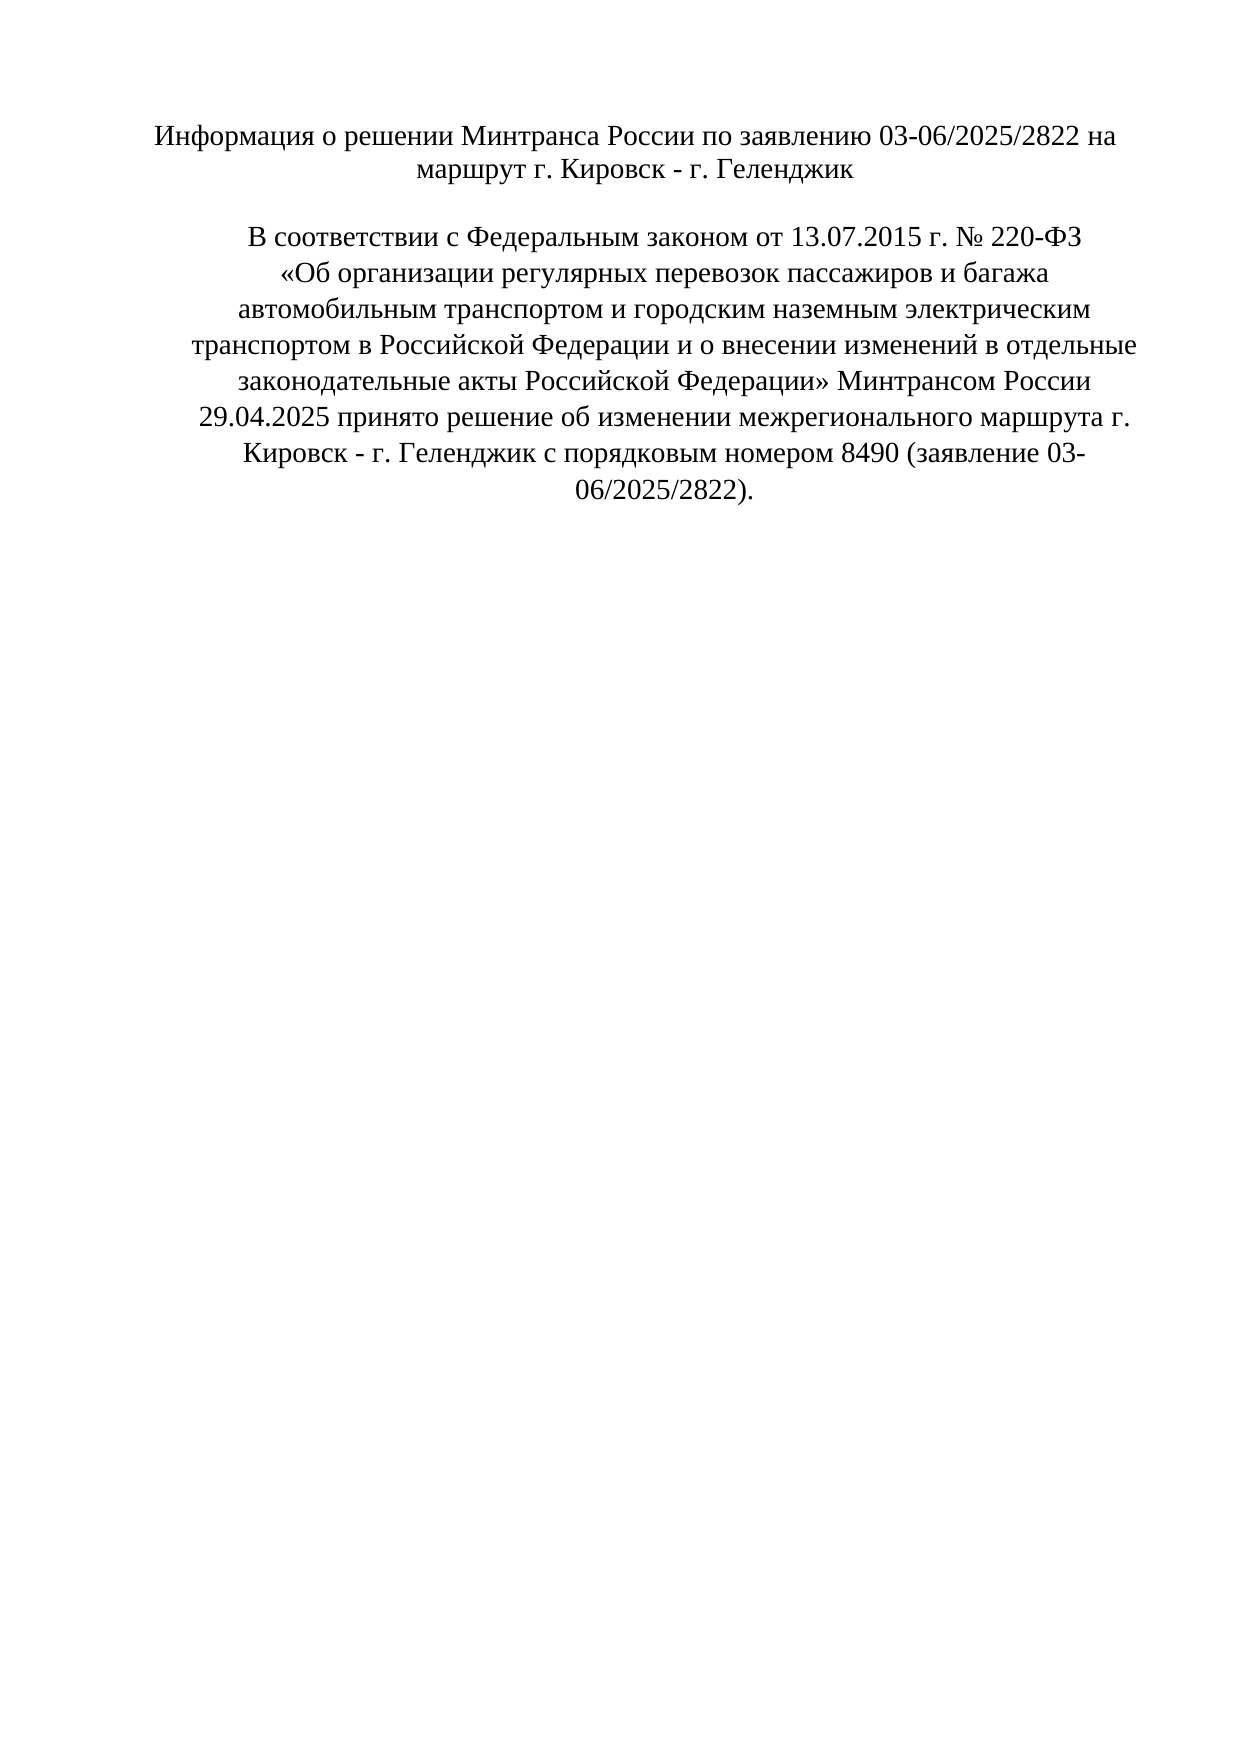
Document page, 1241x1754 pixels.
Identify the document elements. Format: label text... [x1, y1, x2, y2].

text Информация о решении Минтранса России по заявлению 03-06/2025/2822 на маршрут г. Кировск - г. Геленджик [118, 118, 1152, 185]
text В соответствии с Федеральным законом от 13.07.2015 г. № 220-ФЗ «Об организации регулярных перевозок пассажиров и багажа автомобильным транспортом и городским наземным электрическим транспортом в Российской Федерации и о внесении изменений в отдельные законодательные акты Российской Федерации» Минтрансом России 29.04.2025 принято решение об изменении межрегионального маршрута г. Кировск - г. Геленджик с порядковым номером 8490 (заявление 03-06/2025/2822). [177, 219, 1152, 505]
